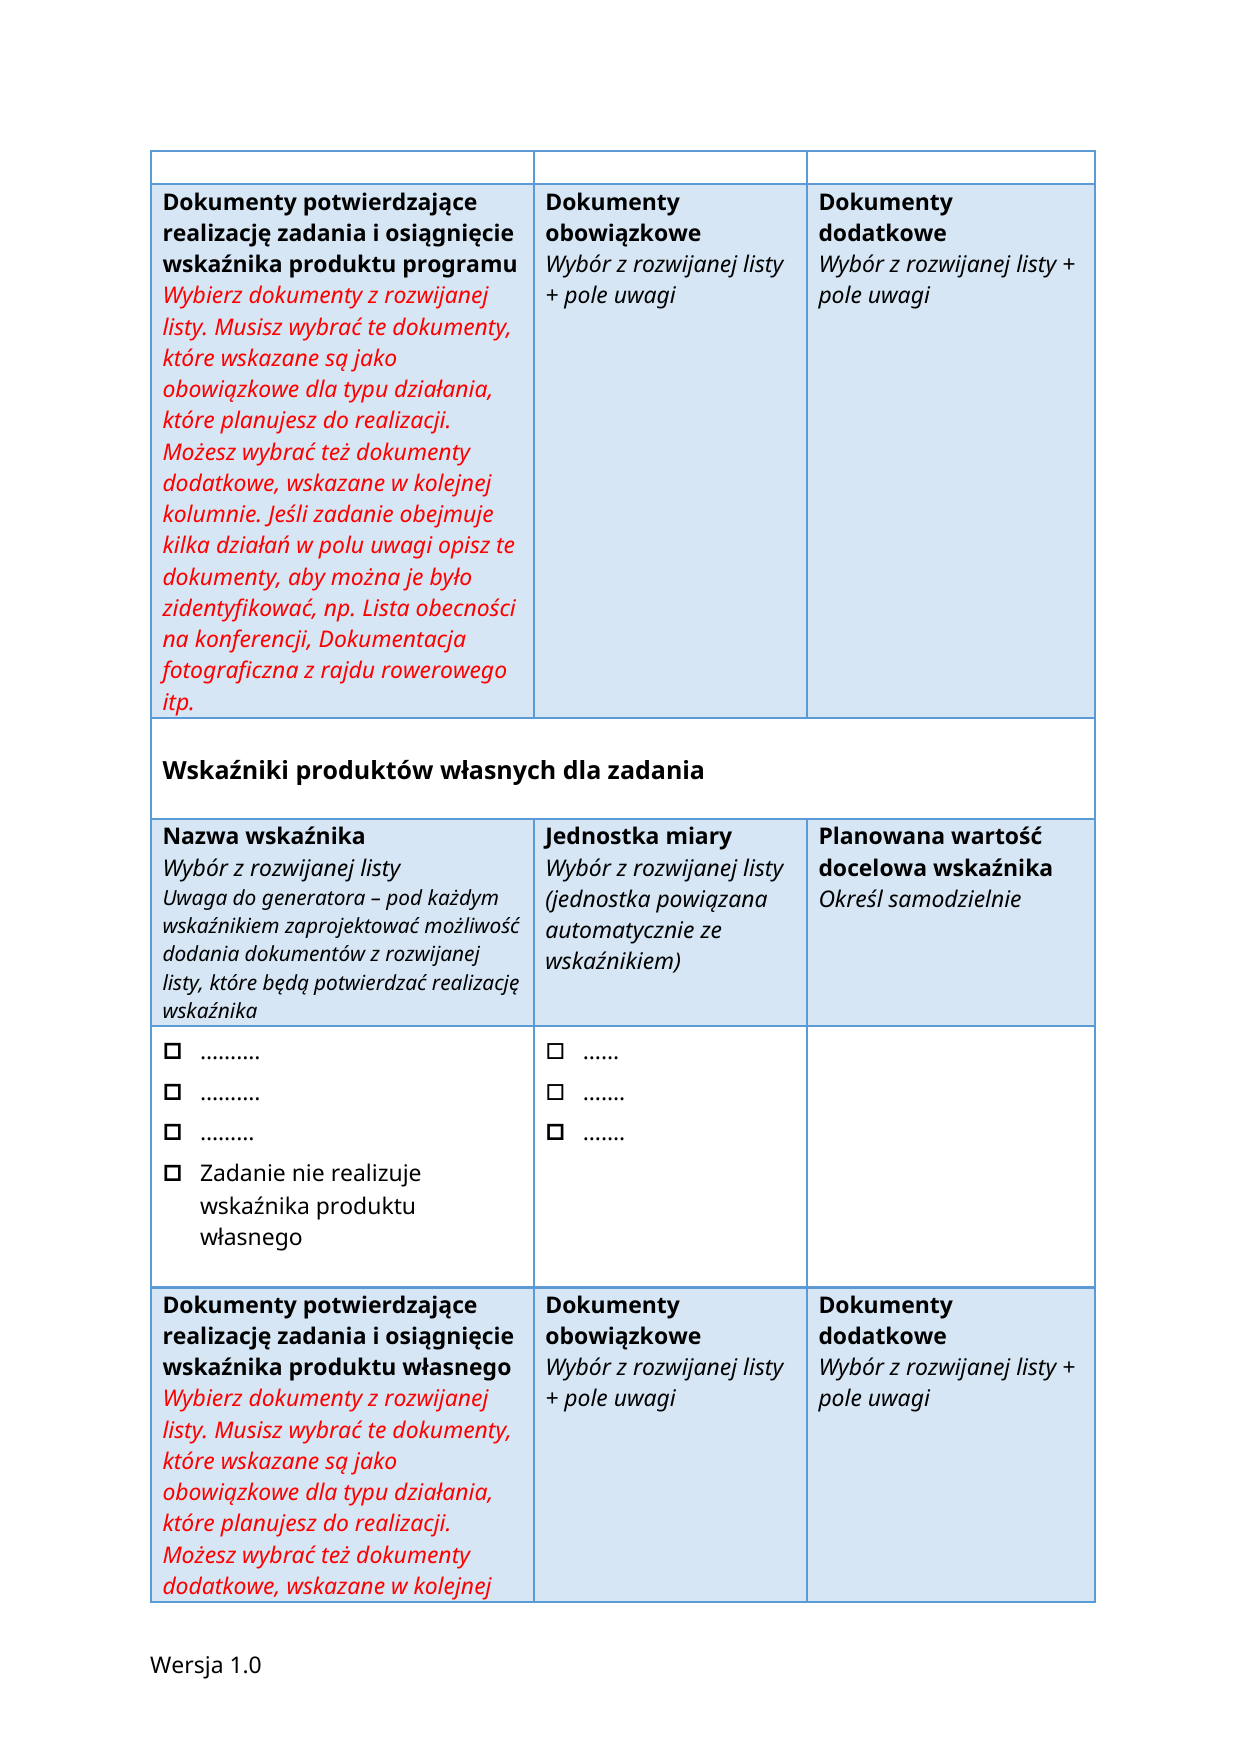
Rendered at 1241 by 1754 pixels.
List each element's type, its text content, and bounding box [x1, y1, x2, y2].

table_cell ………. ………. ……… Zadanie nie realizuje wskaźnika produktu własnego [152, 1027, 533, 1286]
table_cell Planowana wartość docelowa wskaźnika Określ samodzielnie [808, 820, 1094, 1025]
table_cell Wskaźniki produktów własnych dla zadania [152, 719, 1094, 818]
table_cell Dokumenty obowiązkowe Wybór z rozwijanej listy + pole uwagi [535, 185, 806, 717]
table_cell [535, 152, 806, 183]
table_cell [808, 152, 1094, 183]
table_cell [808, 1027, 1094, 1286]
table_cell Dokumenty dodatkowe Wybór z rozwijanej listy + pole uwagi [808, 185, 1094, 717]
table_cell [152, 152, 533, 183]
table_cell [535, 1289, 806, 1601]
table_cell Jednostka miary Wybór z rozwijanej listy (jednostka powiązana automatycznie ze wskaźnikiem) [535, 820, 806, 1025]
table_cell Nazwa wskaźnika Wybór z rozwijanej listy Uwaga do generatora – pod każdym wskaźnikiem zaprojektować możliwość dodania dokumentów z rozwijanej listy, które będą potwierdzać realizację wskaźnika [152, 820, 533, 1025]
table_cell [808, 1289, 1094, 1601]
table_cell Dokumenty potwierdzające realizację zadania i osiągnięcie wskaźnika produktu programu Wybierz dokumenty z rozwijanej listy. Musisz wybrać te dokumenty, które wskazane są jako obowiązkowe dla typu działania, które planujesz do realizacji. Możesz wybrać też dokumenty dodatkowe, wskazane w kolejnej kolumnie. Jeśli zadanie obejmuje kilka działań w polu uwagi opisz te dokumenty, aby można je było zidentyfikować, np. Lista obecności na konferencji, Dokumentacja fotograficzna z rajdu rowerowego itp. [152, 185, 533, 717]
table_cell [152, 1289, 533, 1601]
table_cell …… ……. ……. [535, 1027, 806, 1286]
